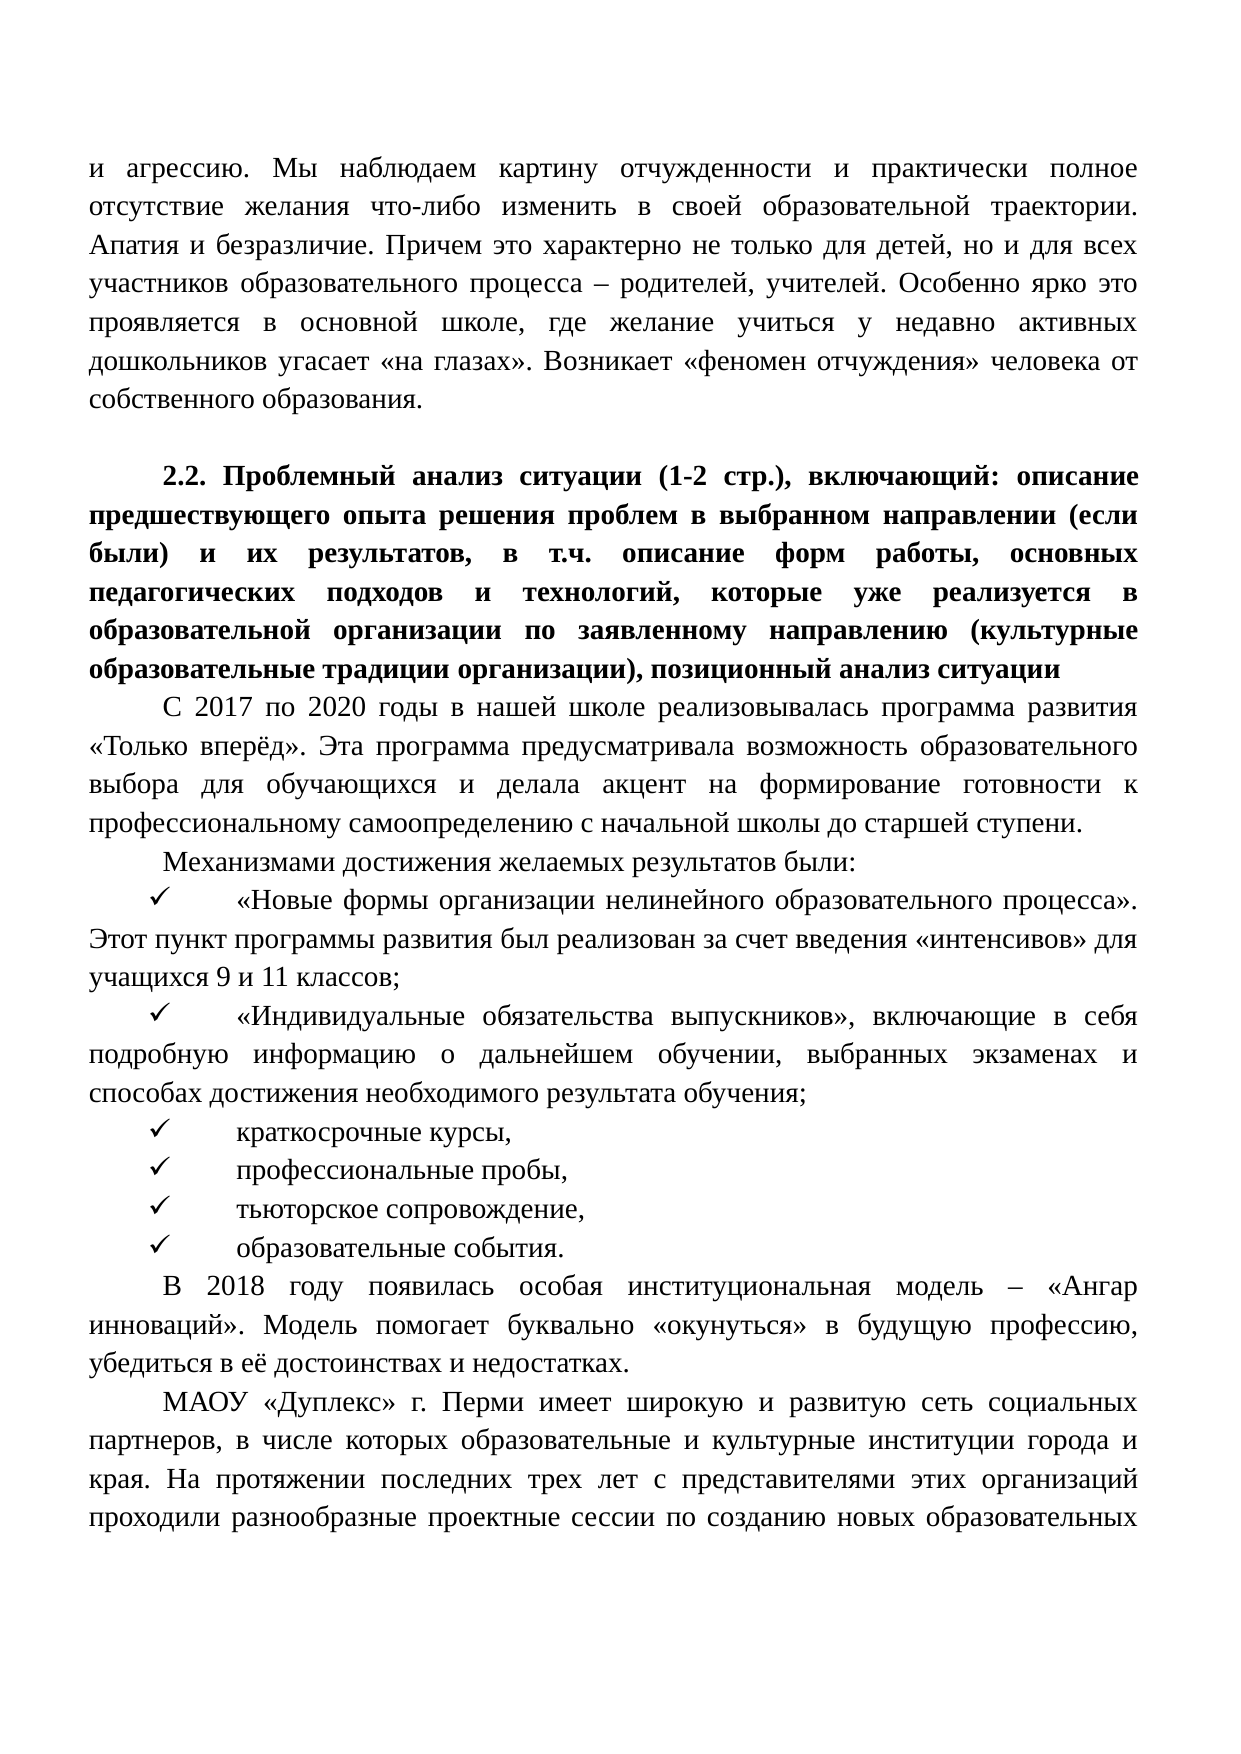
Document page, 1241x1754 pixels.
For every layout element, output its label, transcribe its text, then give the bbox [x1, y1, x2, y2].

list «Индивидуальные обязательства выпускников», включающие в себя подробную информацию о дальнейшем обучении, выбранных экзаменах и способах достижения необходимого результата обучения; [88, 998, 1139, 1109]
text 2.2. Проблемный анализ ситуации (1-2 стр.), включающий: описание предшествующего опыта решения проблем в выбранном направлении (если были) и их результатов, в т.ч. описание форм работы, основных педагогических подходов и технологий, которые уже реализуется в образовательной организации по заявленному направлению (культурные образовательные традиции организации), позиционный анализ ситуации [88, 458, 1139, 684]
list краткосрочные курсы, [88, 1114, 1139, 1147]
text С 2017 по 2020 годы в нашей школе реализовывалась программа развития «Только вперёд». Эта программа предусматривала возможность образовательного выбора для обучающихся и делала акцент на формирование готовности к профессиональному самоопределению с начальной школы до старшей ступени. [88, 689, 1139, 839]
text Механизмами достижения желаемых результатов были: [88, 844, 1139, 877]
list «Новые формы организации нелинейного образовательного процесса». Этот пункт программы развития был реализован за счет введения «интенсивов» для учащихся 9 и 11 классов; [88, 882, 1139, 993]
list тьюторское сопровождение, [88, 1191, 1139, 1225]
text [88, 150, 1139, 415]
list профессиональные пробы, [88, 1152, 1139, 1186]
list образовательные события. [88, 1230, 1139, 1263]
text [88, 1384, 1139, 1533]
text В 2018 году появилась особая институциональная модель – «Ангар инноваций». Модель помогает буквально «окунуться» в будущую профессию, убедиться в её достоинствах и недостатках. [88, 1268, 1139, 1379]
